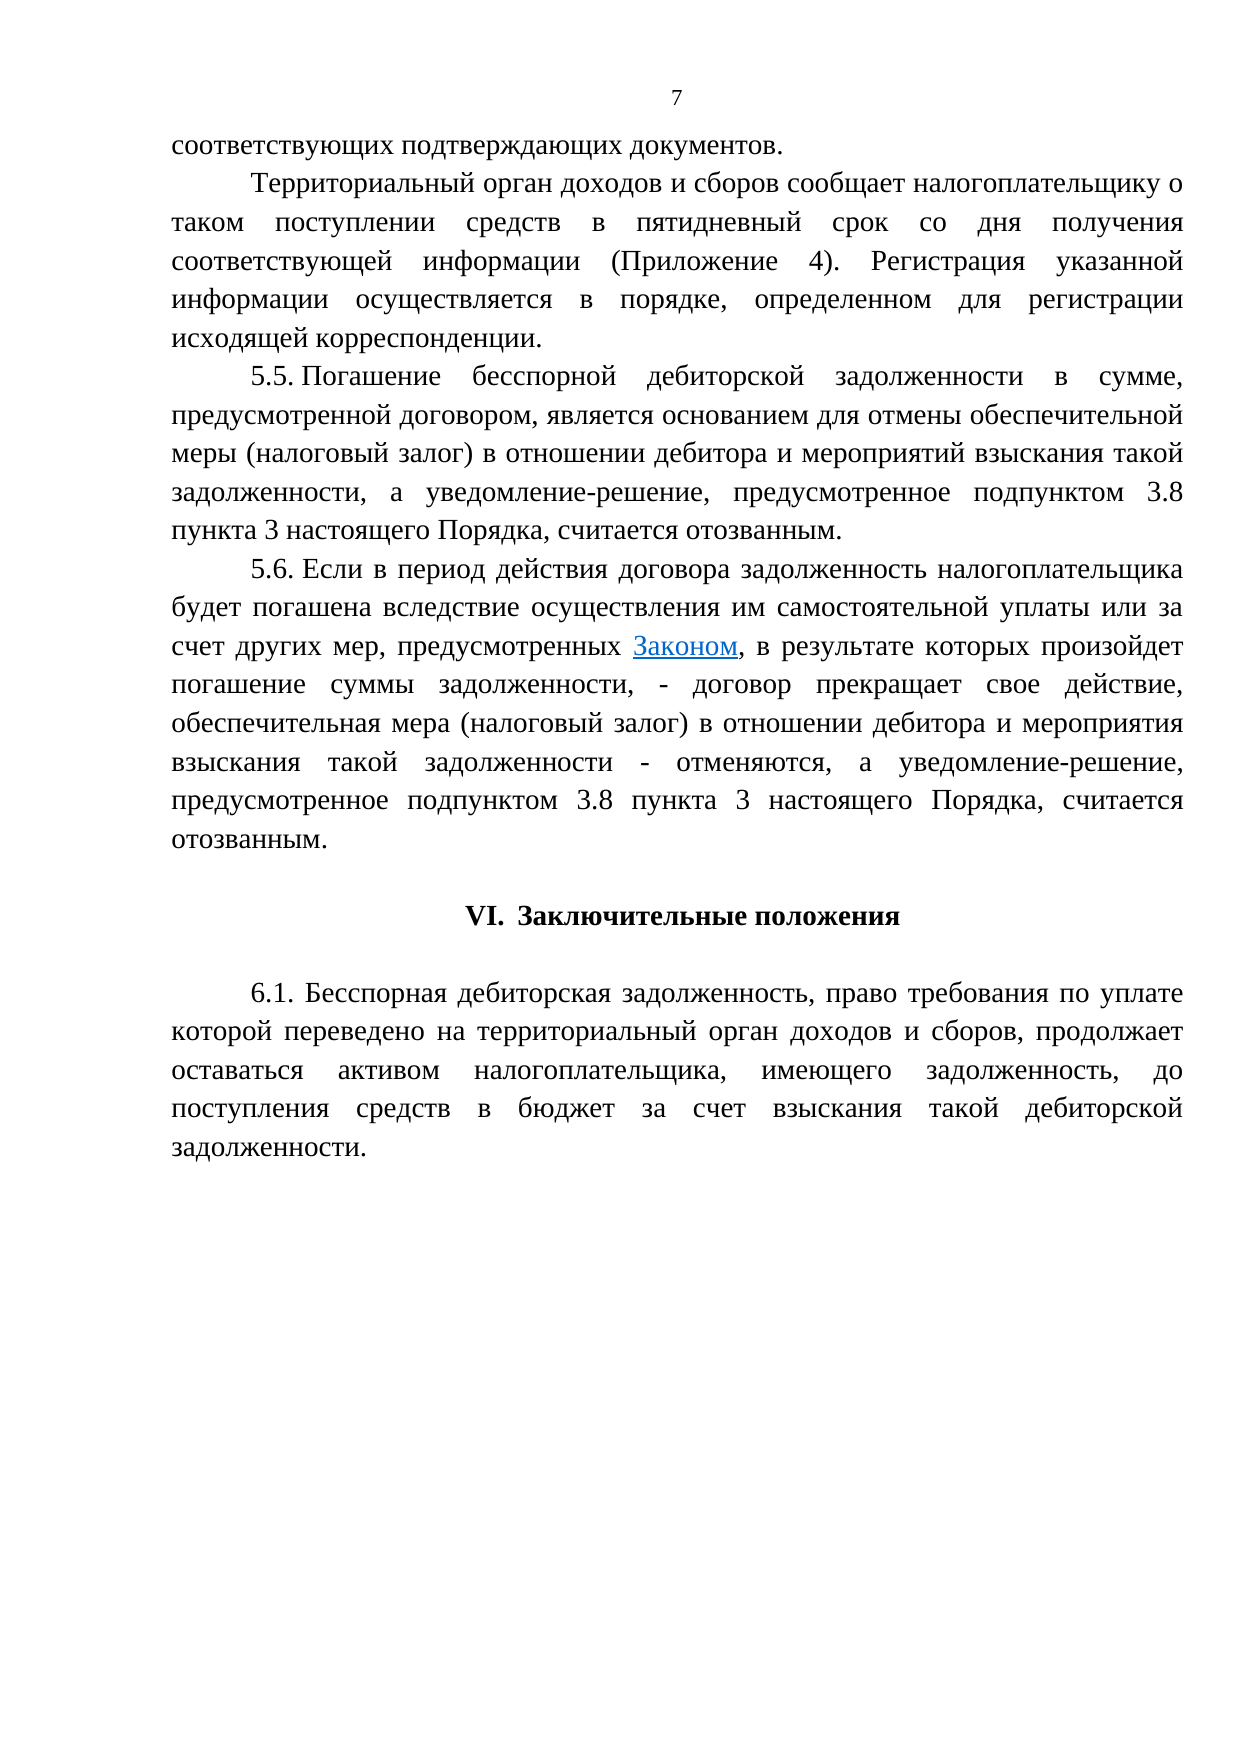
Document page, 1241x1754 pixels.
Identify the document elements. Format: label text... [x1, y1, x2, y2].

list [171, 127, 1184, 161]
list Заключительные положения [465, 898, 1184, 931]
list Погашение бесспорной дебиторской задолженности в сумме, предусмотренной договором, является основанием для отмены обеспечительной меры (налоговый залог) в отношении дебитора и мероприятий взыскания такой задолженности, а уведомление-решение, предусмотренное подпунктом 3.8 пункта 3 настоящего Порядка, считается отозванным. [171, 358, 1184, 546]
list Если в период действия договора задолженность налогоплательщика будет погашена вследствие осуществления им самостоятельной уплаты или за счет других мер, предусмотренных Законом, в результате которых произойдет погашение суммы задолженности, - договор прекращает свое действие, обеспечительная мера (налоговый залог) в отношении дебитора и мероприятия взыскания такой задолженности - отменяются, а уведомление-решение, предусмотренное подпунктом 3.8 пункта 3 настоящего Порядка, считается отозванным. [171, 551, 1184, 854]
text Территориальный орган доходов и сборов сообщает налогоплательщику о таком поступлении средств в пятидневный срок со дня получения соответствующей информации (Приложение 4). Регистрация указанной информации осуществляется в порядке, определенном для регистрации исходящей корреспонденции. [171, 166, 1184, 353]
text 6.1. Бесспорная дебиторская задолженность, право требования по уплате которой переведено на территориальный орган доходов и сборов, продолжает оставаться активом налогоплательщика, имеющего задолженность, до поступления средств в бюджет за счет взыскания такой дебиторской задолженности. [171, 975, 1184, 1163]
